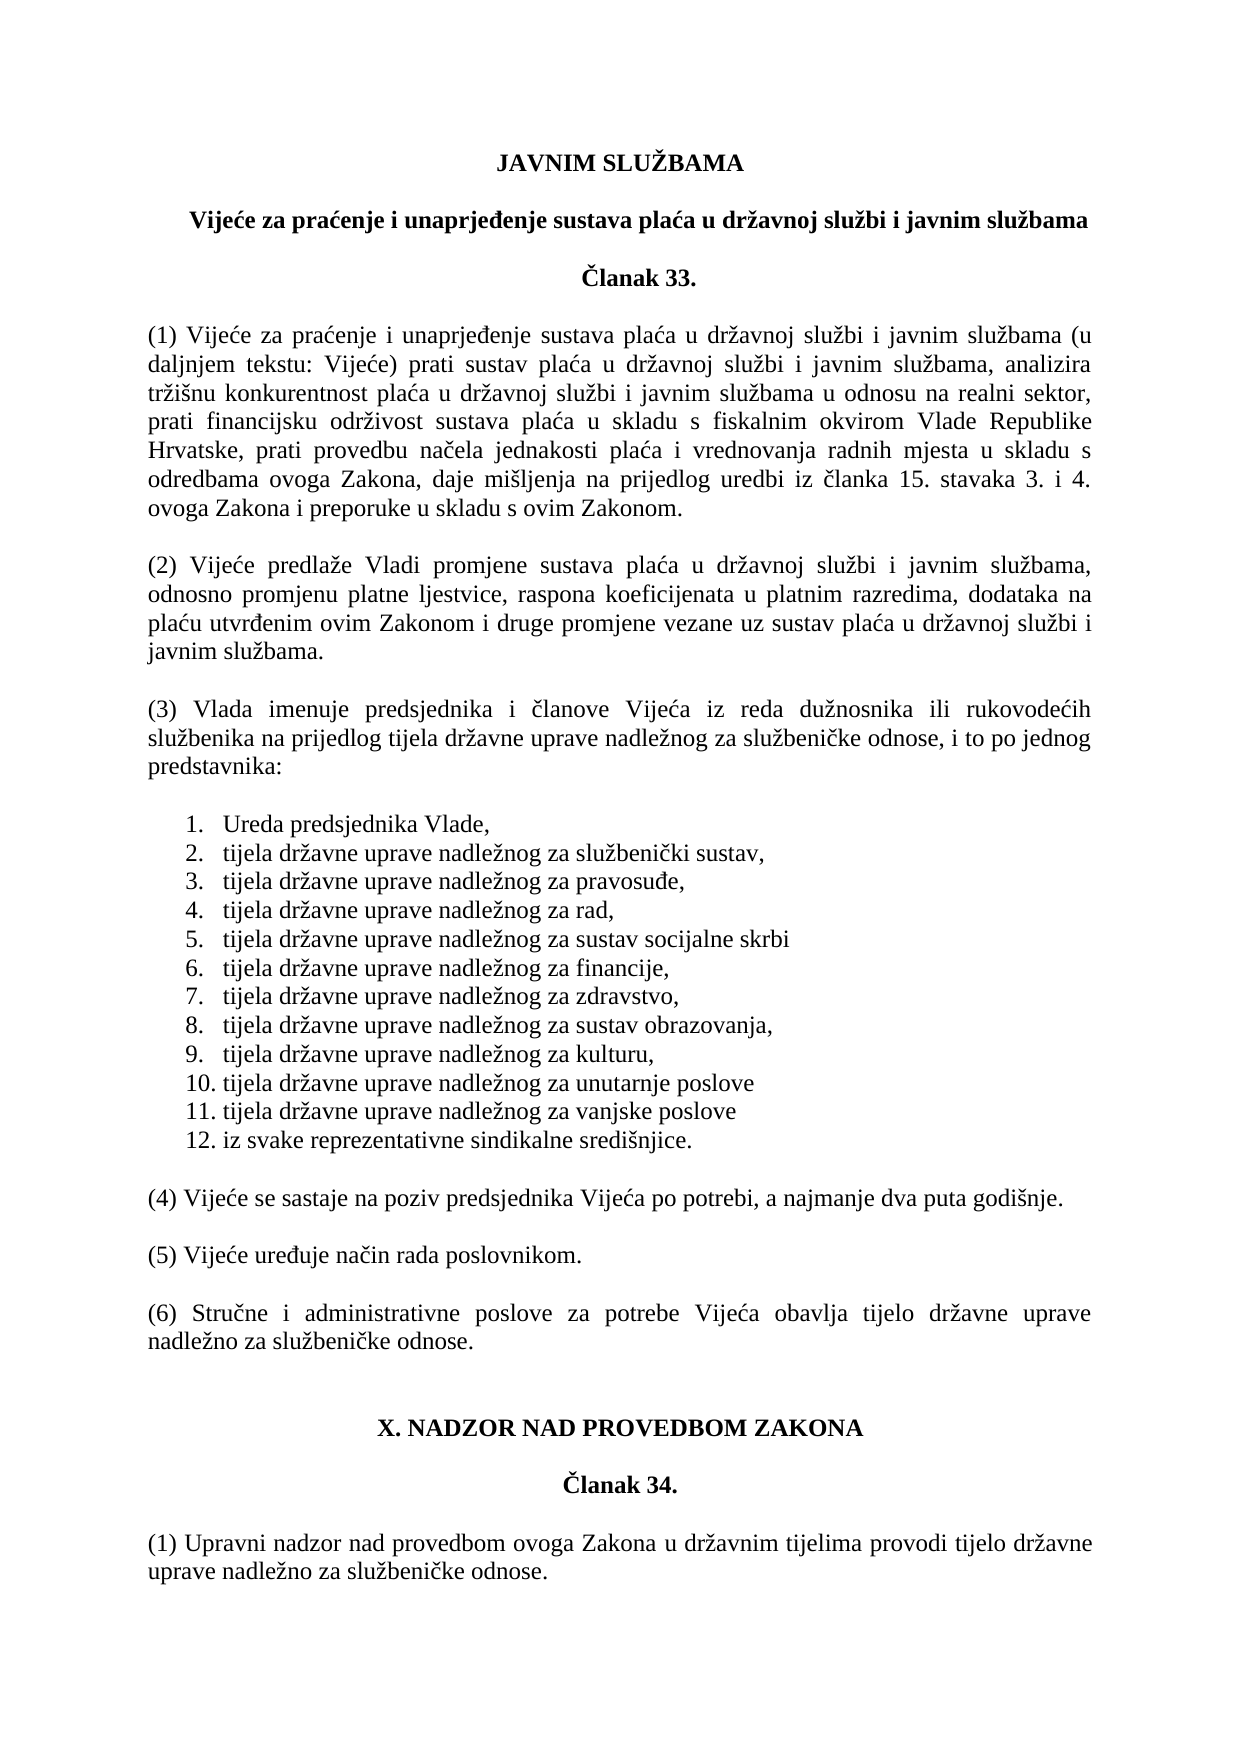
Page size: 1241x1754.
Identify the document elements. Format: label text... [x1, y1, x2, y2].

list (4) Vijeće se sastaje na poziv predsjednika Vijeća po potrebi, a najmanje dva puta godišnje. [148, 1183, 1093, 1211]
list tijela državne uprave nadležnog za rad, [185, 895, 1093, 924]
list tijela državne uprave nadležnog za pravosuđe, [185, 866, 1093, 895]
list tijela državne uprave nadležnog za financije, [185, 953, 1093, 981]
list tijela državne uprave nadležnog za vanjske poslove [185, 1096, 1093, 1125]
list (1) Upravni nadzor nad provedbom ovoga Zakona u državnim tijelima provodi tijelo državne uprave nadležno za službeničke odnose. [148, 1528, 1093, 1585]
list tijela državne uprave nadležnog za zdravstvo, [185, 981, 1093, 1010]
list (5) Vijeće uređuje način rada poslovnikom. [148, 1240, 1093, 1269]
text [148, 148, 1093, 176]
list tijela državne uprave nadležnog za službenički sustav, [185, 838, 1093, 866]
list tijela državne uprave nadležnog za unutarnje poslove [185, 1068, 1093, 1096]
list (1) Vijeće za praćenje i unaprjeđenje sustava plaća u državnoj službi i javnim službama (u daljnjem tekstu: Vijeće) prati sustav plaća u državnoj službi i javnim službama, analizira tržišnu konkurentnost plaća u državnoj službi i javnim službama u odnosu na realni sektor, prati financijsku održivost sustava plaća u skladu s fiskalnim okvirom Vlade Republike Hrvatske, prati provedbu načela jednakosti plaća i vrednovanja radnih mjesta u skladu s odredbama ovoga Zakona, daje mišljenja na prijedlog uredbi iz članka 15. stavaka 3. i 4. ovoga Zakona i preporuke u skladu s ovim Zakonom. [148, 320, 1093, 521]
text X. NADZOR NAD PROVEDBOM ZAKONA [148, 1413, 1093, 1441]
list (3) Vlada imenuje predsjednika i članove Vijeća iz reda dužnosnika ili rukovodećih službenika na prijedlog tijela državne uprave nadležnog za službeničke odnose, i to po jednog predstavnika: [148, 694, 1093, 780]
list (6) Stručne i administrativne poslove za potrebe Vijeća obavlja tijelo državne uprave nadležno za službeničke odnose. [148, 1298, 1093, 1355]
list (2) Vijeće predlaže Vladi promjene sustava plaća u državnoj službi i javnim službama, odnosno promjenu platne ljestvice, raspona koeficijenata u platnim razredima, dodataka na plaću utvrđenim ovim Zakonom i druge promjene vezane uz sustav plaća u državnoj službi i javnim službama. [148, 550, 1093, 665]
list iz svake reprezentativne sindikalne središnjice. [185, 1125, 1093, 1154]
list tijela državne uprave nadležnog za sustav socijalne skrbi [185, 924, 1093, 953]
list Ureda predsjednika Vlade, [185, 809, 1093, 838]
text Vijeće za praćenje i unaprjeđenje sustava plaća u državnoj službi i javnim službama [148, 205, 1093, 234]
text Članak 34. [148, 1470, 1093, 1499]
list tijela državne uprave nadležnog za kulturu, [185, 1039, 1093, 1068]
list tijela državne uprave nadležnog za sustav obrazovanja, [185, 1010, 1093, 1039]
text Članak 33. [148, 263, 1093, 291]
